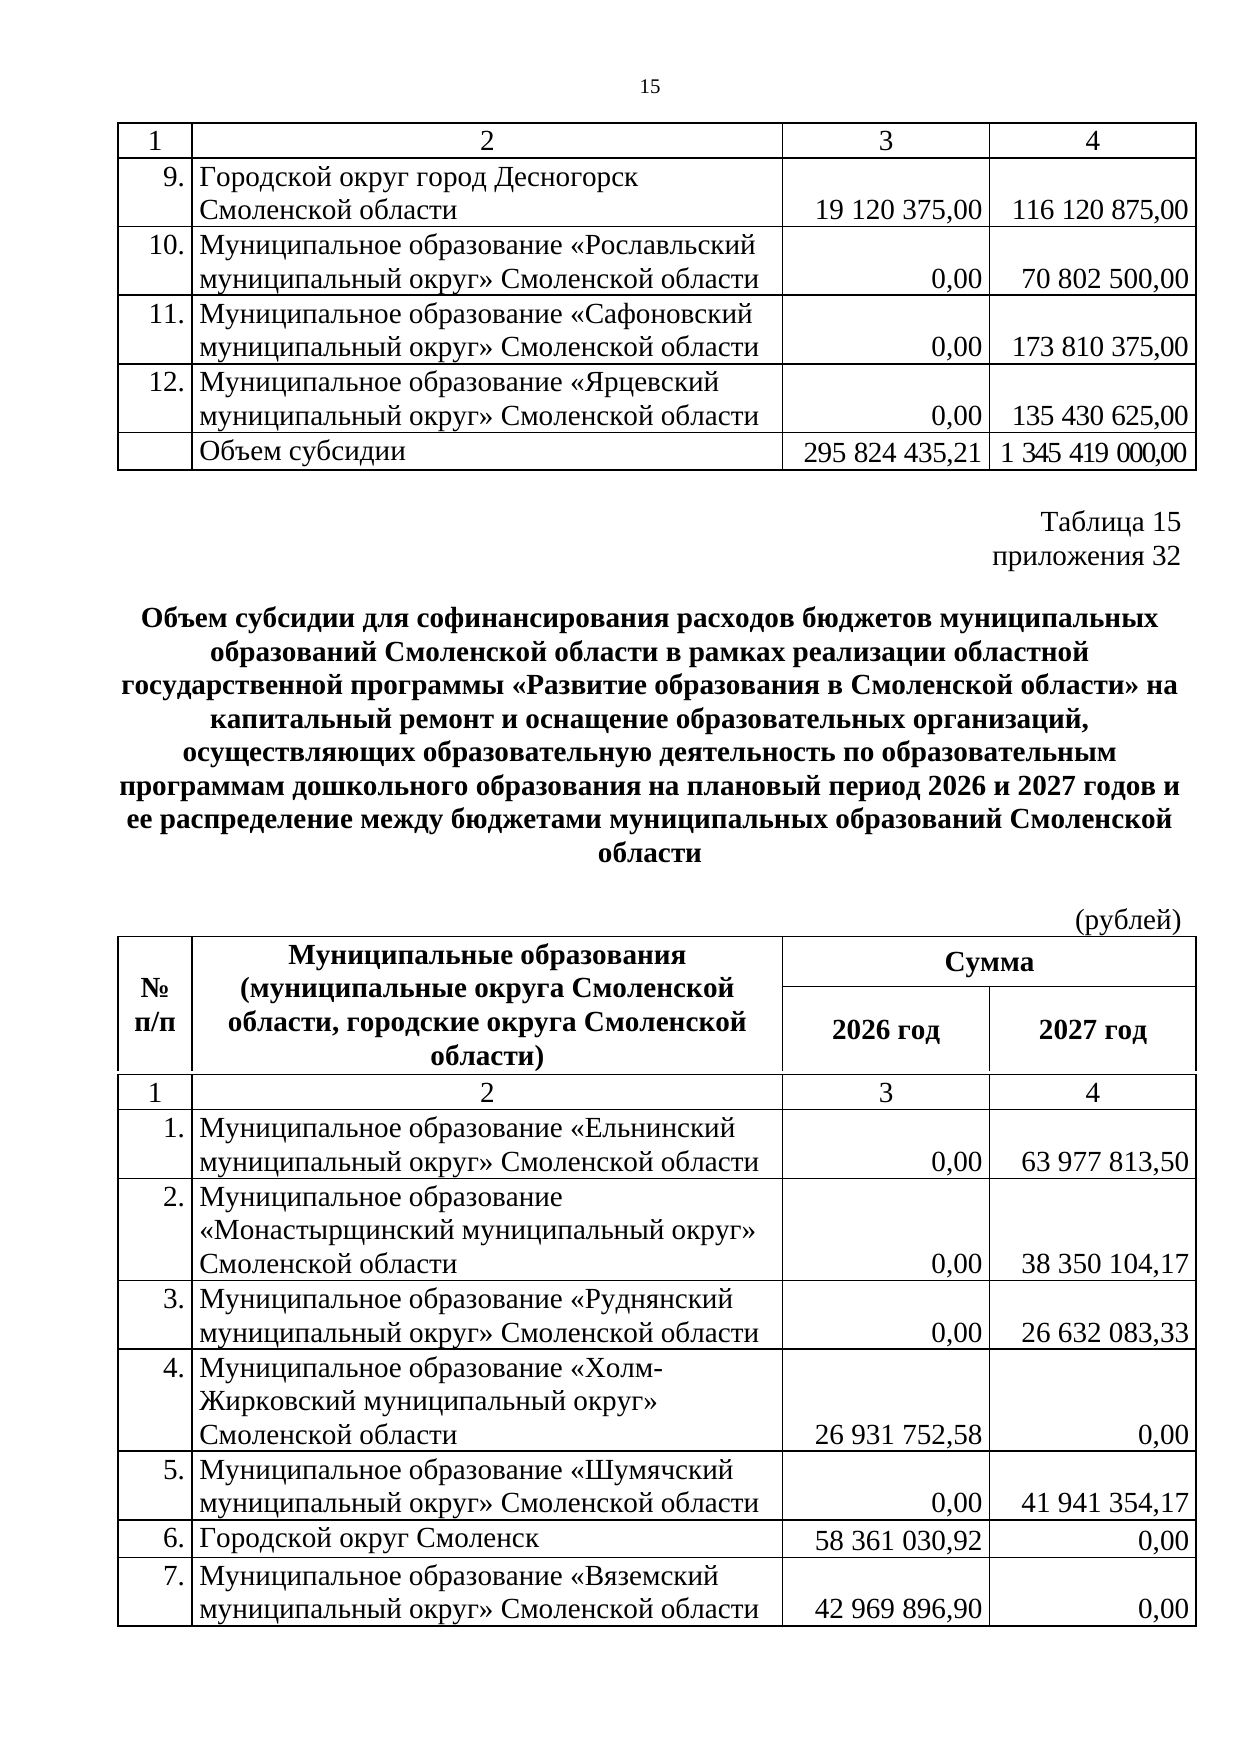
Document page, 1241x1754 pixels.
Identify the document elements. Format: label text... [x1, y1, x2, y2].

table_cell 26 931 752,58 [783, 1350, 989, 1450]
table_header 1 [119, 124, 191, 157]
table_cell 9. [119, 159, 191, 226]
table_cell Муниципальное образование «Холм-Жирковский муниципальный округ» Смоленской области [193, 1350, 782, 1450]
table_header Сумма [783, 937, 1195, 986]
table_header 2 [193, 124, 782, 157]
text (рублей) [118, 902, 1181, 936]
table_header № п/п [119, 937, 191, 1071]
table_cell 135 430 625,00 [990, 365, 1195, 432]
table_header Муниципальные образования (муниципальные округа Смоленской области, городские округа Смоленской области) [193, 937, 782, 1071]
table_cell Объем субсидии [193, 433, 782, 469]
table_cell 3. [119, 1281, 191, 1348]
table_cell Городской округ Смоленск [193, 1521, 782, 1557]
table_cell 0,00 [783, 296, 989, 363]
table_cell Муниципальное образование «Руднянский муниципальный округ» Смоленской области [193, 1281, 782, 1348]
table_header 1 [119, 1075, 191, 1109]
table_cell 0,00 [783, 1179, 989, 1279]
table_cell 11. [119, 296, 191, 363]
table_cell 173 810 375,00 [990, 296, 1195, 363]
table_cell [119, 433, 191, 469]
table_cell 0,00 [990, 1558, 1195, 1625]
table_cell Муниципальное образование «Вяземский муниципальный округ» Смоленской области [193, 1558, 782, 1625]
table_cell 2. [119, 1179, 191, 1279]
table_header 3 [783, 1075, 989, 1109]
table_cell 0,00 [990, 1521, 1195, 1557]
table_cell 4. [119, 1350, 191, 1450]
table_cell 1. [119, 1110, 191, 1177]
table_cell 295 824 435,21 [783, 433, 989, 469]
text приложения 32 [118, 538, 1181, 571]
table_cell 2027 год [990, 987, 1195, 1071]
table_cell 6. [119, 1521, 191, 1557]
table_cell 0,00 [783, 1281, 989, 1348]
table_cell 7. [119, 1558, 191, 1625]
table_header 2 [193, 1075, 782, 1109]
table_cell Муниципальное образование «Сафоновский муниципальный округ» Смоленской области [193, 296, 782, 363]
table_cell Муниципальное образование «Шумячский муниципальный округ» Смоленской области [193, 1452, 782, 1519]
table_cell Муниципальное образование «Ельнинский муниципальный округ» Смоленской области [193, 1110, 782, 1177]
text Таблица 15 [118, 504, 1181, 538]
table_cell 1 345 419 000,00 [990, 433, 1195, 469]
table_cell Муниципальное образование «Рославльский муниципальный округ» Смоленской области [193, 227, 782, 294]
table_cell Муниципальное образование «Ярцевский муниципальный округ» Смоленской области [193, 365, 782, 432]
table_header 3 [783, 124, 989, 157]
table_cell 38 350 104,17 [990, 1179, 1195, 1279]
table_cell 19 120 375,00 [783, 159, 989, 226]
table_header 4 [990, 124, 1195, 157]
table_cell 58 361 030,92 [783, 1521, 989, 1557]
table_header 4 [990, 1075, 1195, 1109]
table_cell 42 969 896,90 [783, 1558, 989, 1625]
table_cell 116 120 875,00 [990, 159, 1195, 226]
table_cell 70 802 500,00 [990, 227, 1195, 294]
table_cell 26 632 083,33 [990, 1281, 1195, 1348]
table_cell 0,00 [783, 365, 989, 432]
table_cell 10. [119, 227, 191, 294]
table_cell Муниципальное образование «Монастырщинский муниципальный округ» Смоленской области [193, 1179, 782, 1279]
table_cell 41 941 354,17 [990, 1452, 1195, 1519]
table_cell 2026 год [783, 987, 989, 1071]
table_cell Городской округ город Десногорск Смоленской области [193, 159, 782, 226]
table_cell 12. [119, 365, 191, 432]
text Объем субсидии для софинансирования расходов бюджетов муниципальных образований Смоленской области в рамках реализации областной государственной программы «Развитие образования в Смоленской области» на капитальный ремонт и оснащение образовательных организаций, осуществляющих образовательную деятельность по образовательным программам дошкольного образования на плановый период 2026 и 2027 годов и ее распределение между бюджетами муниципальных образований Смоленской области [118, 600, 1181, 868]
table_cell 0,00 [783, 227, 989, 294]
table_cell 63 977 813,50 [990, 1110, 1195, 1177]
table_cell 0,00 [783, 1110, 989, 1177]
table_cell 0,00 [783, 1452, 989, 1519]
table_cell 0,00 [990, 1350, 1195, 1450]
table_cell 5. [119, 1452, 191, 1519]
